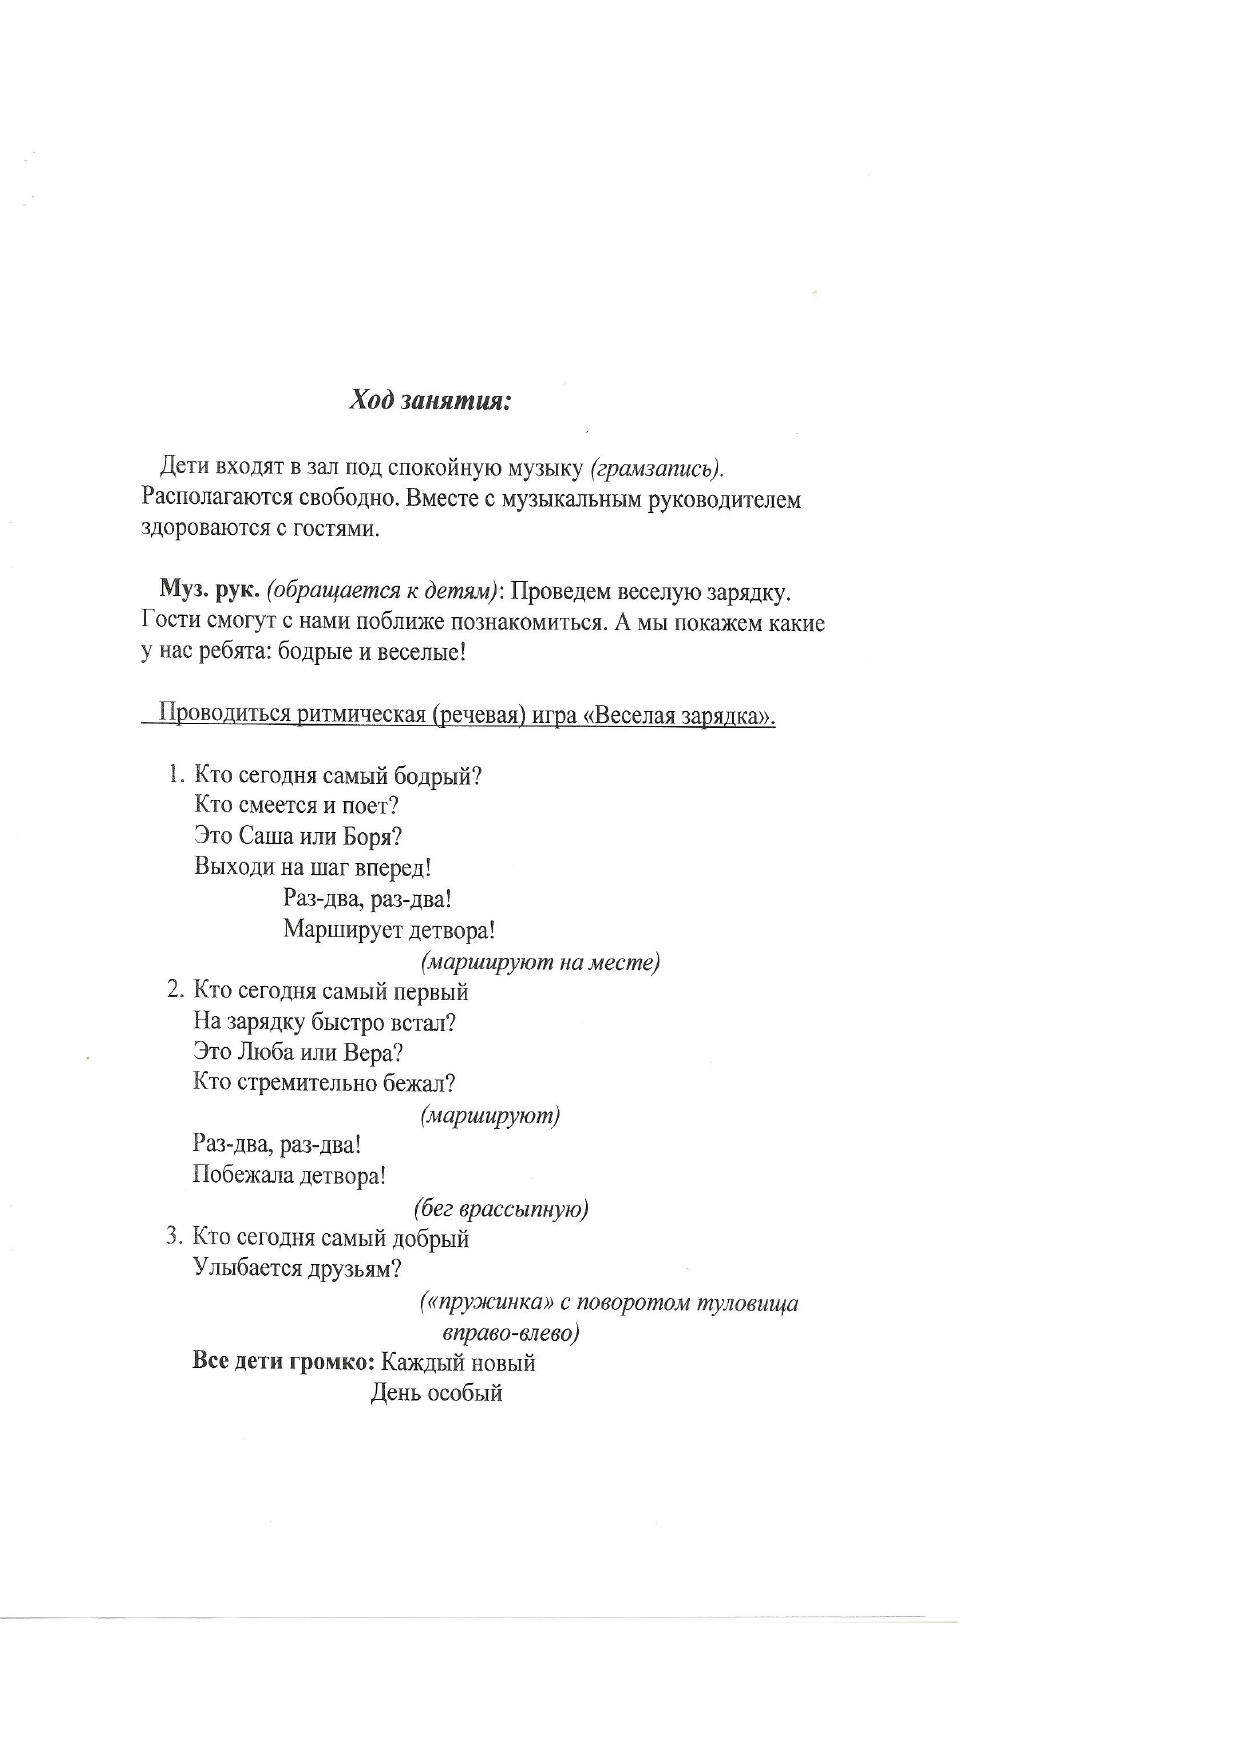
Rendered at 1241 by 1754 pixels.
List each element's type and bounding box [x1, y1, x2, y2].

picture [0, 118, 958, 1623]
